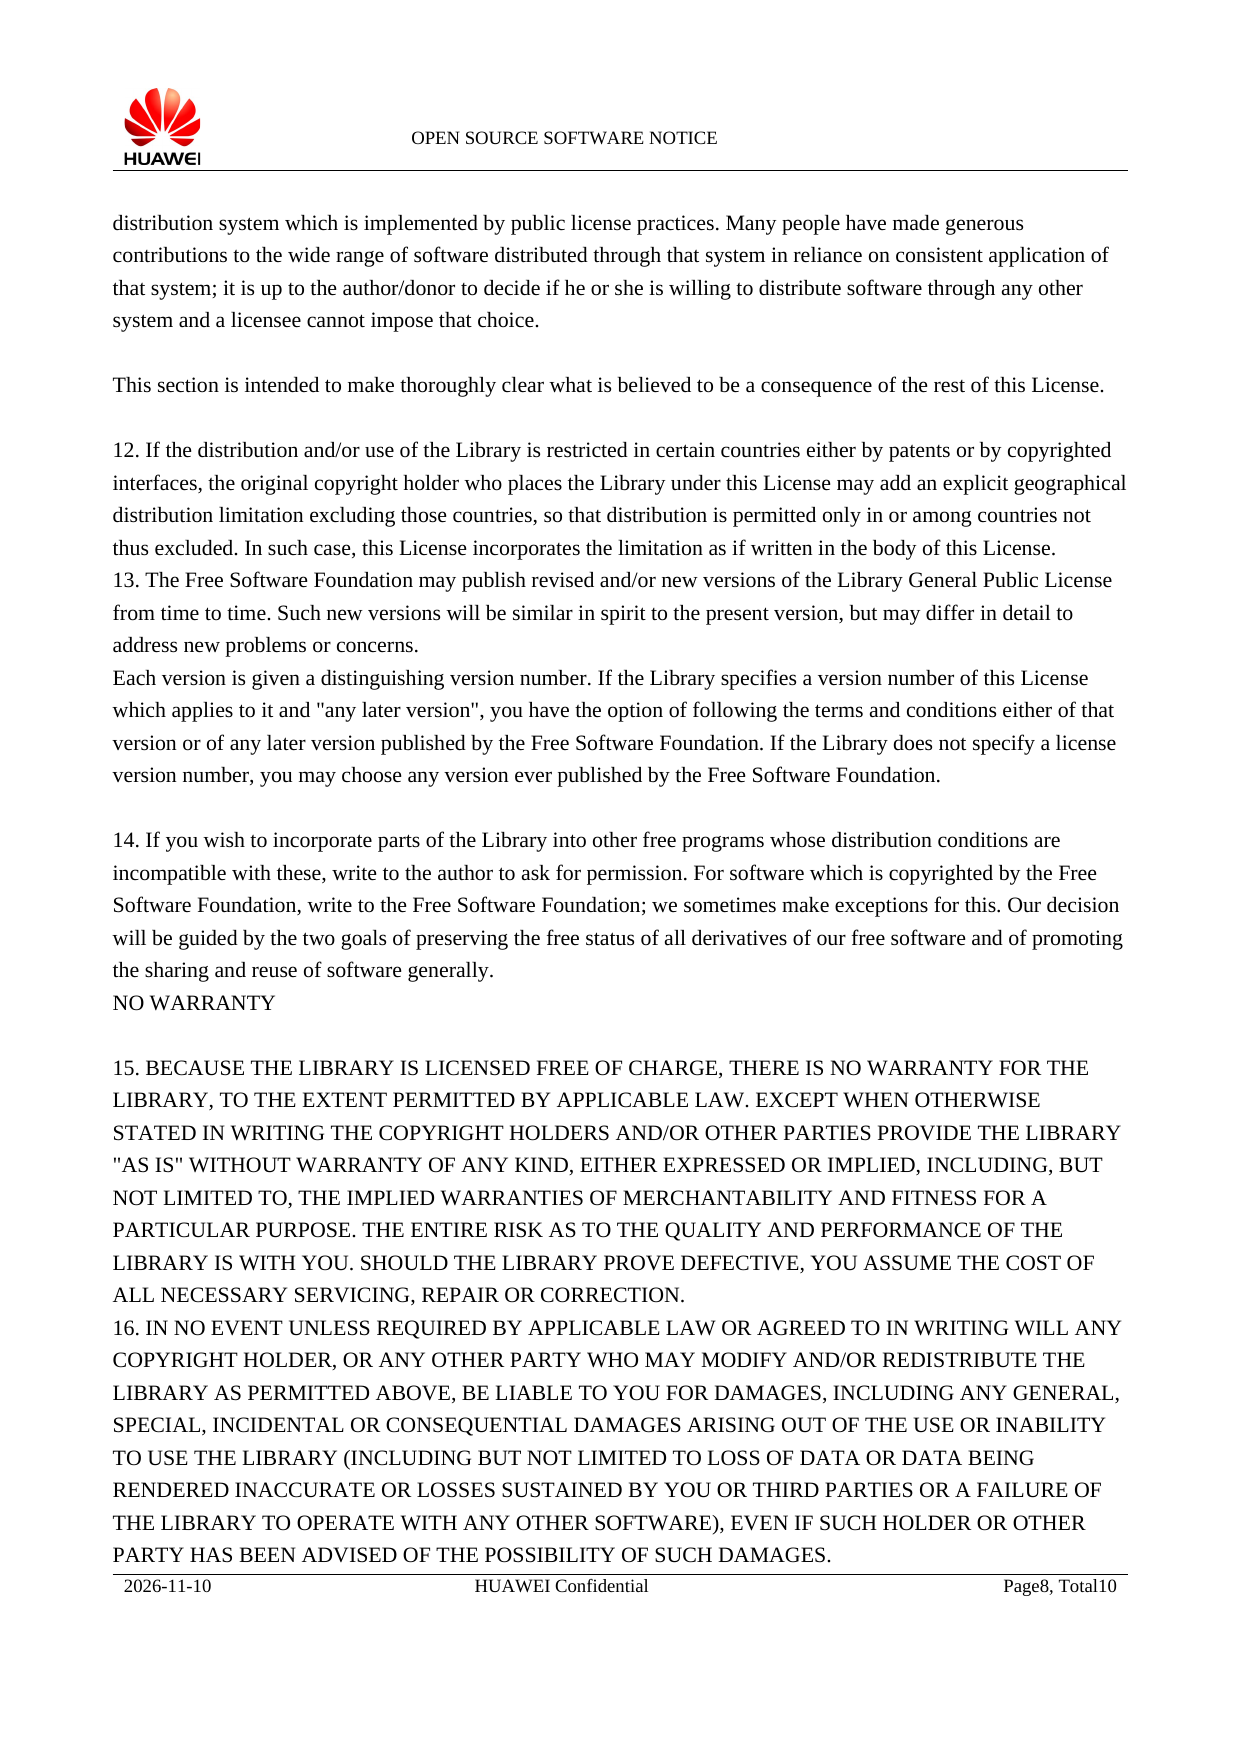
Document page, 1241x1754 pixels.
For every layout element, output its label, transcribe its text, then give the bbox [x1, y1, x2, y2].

picture [124, 88, 201, 165]
